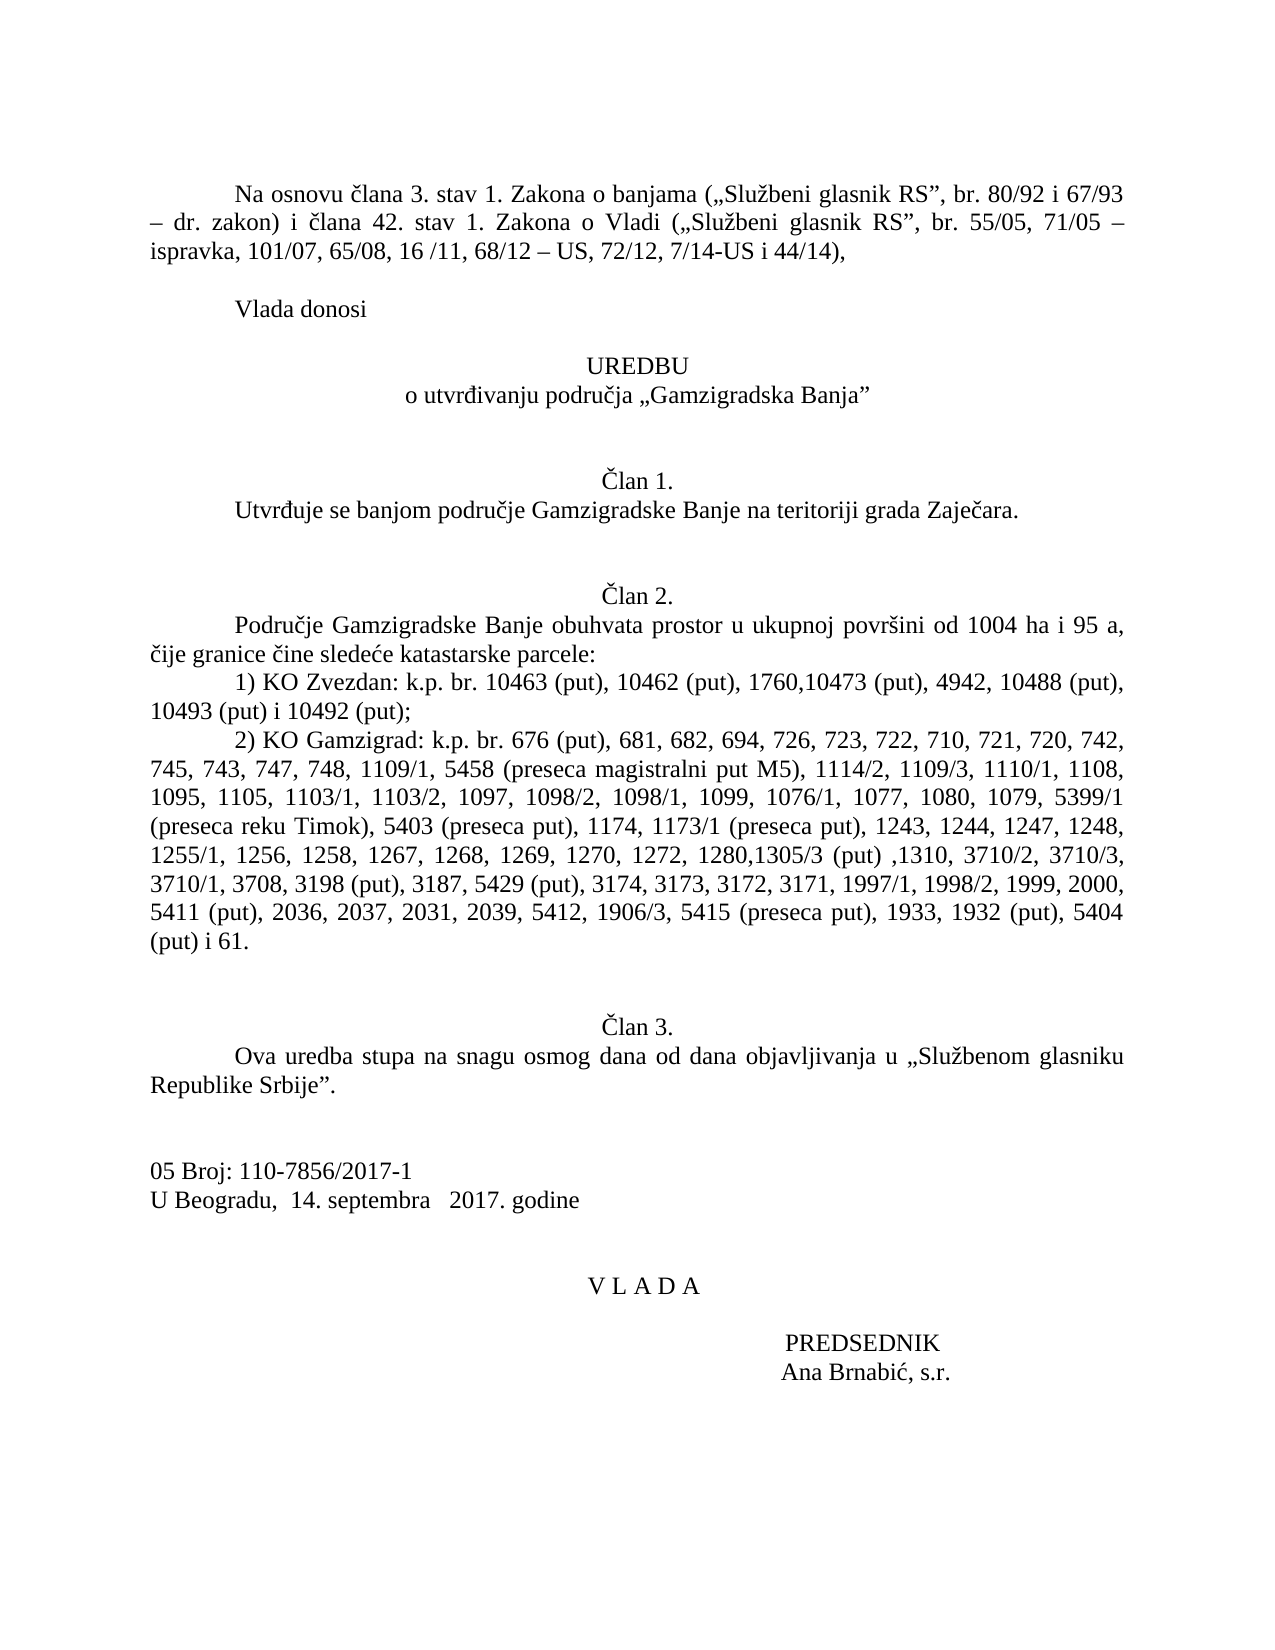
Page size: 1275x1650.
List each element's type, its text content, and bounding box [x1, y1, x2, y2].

text Ova uredba stupa na snagu osmog dana od dana objavljivanja u „Službenom glasniku Republike Srbije”. [150, 1041, 1125, 1099]
text V L A D A [450, 1271, 1125, 1300]
text o utvrđivanju područja „Gamzigradska Banjaˮ [150, 380, 1125, 409]
list KO Zvezdan: k.p. br. 10463 (put), 10462 (put), 1760,10473 (put), 4942, 10488 (put), 10493 (put) i 10492 (put); [150, 667, 1125, 725]
text Na osnovu člana 3. stav 1. Zakona o banjama („Službeni glasnik RSˮ, br. 80/92 i 67/93 – dr. zakon) i člana 42. stav 1. Zakona o Vladi („Službeni glasnik RSˮ, br. 55/05, 71/05 – ispravka, 101/07, 65/08, 16 /11, 68/12 – US, 72/12, 7/14-US i 44/14), [150, 179, 1125, 265]
list KO Gamzigrad: k.p. br. 676 (put), 681, 682, 694, 726, 723, 722, 710, 721, 720, 742, 745, 743, 747, 748, 1109/1, 5458 (preseca magistralni put M5), 1114/2, 1109/3, 1110/1, 1108, 1095, 1105, 1103/1, 1103/2, 1097, 1098/2, 1098/1, 1099, 1076/1, 1077, 1080, 1079, 5399/1 (preseca reku Timok), 5403 (preseca put), 1174, 1173/1 (preseca put), 1243, 1244, 1247, 1248, 1255/1, 1256, 1258, 1267, 1268, 1269, 1270, 1272, 1280,1305/3 (put) ,1310, 3710/2, 3710/3, 3710/1, 3708, 3198 (put), 3187, 5429 (put), 3174, 3173, 3172, 3171, 1997/1, 1998/2, 1999, 2000, 5411 (put), 2036, 2037, 2031, 2039, 5412, 1906/3, 5415 (preseca put), 1933, 1932 (put), 5404 (put) i 61. [150, 725, 1125, 955]
text UREDBU [150, 351, 1125, 380]
text Član 3. [150, 1012, 1125, 1041]
text Područje Gamzigradske Banje obuhvata prostor u ukupnoj površini od 1004 ha i 95 a, čije granice čine sledeće katastarske parcele: [150, 610, 1125, 667]
text Utvrđuje se banjom područje Gamzigradske Banje na teritoriji grada Zaječara. [150, 495, 1125, 524]
text Član 1. [150, 466, 1125, 495]
text Ana Brnabić, s.r. [450, 1357, 1125, 1386]
text 05 Broj: 110-7856/2017-1 [150, 1156, 1125, 1185]
text PREDSEDNIK [450, 1328, 1125, 1357]
text Član 2. [150, 581, 1125, 610]
text Vlada donosi [150, 294, 1125, 322]
text U Beogradu, 14. septembra 2017. godine [150, 1185, 1125, 1214]
